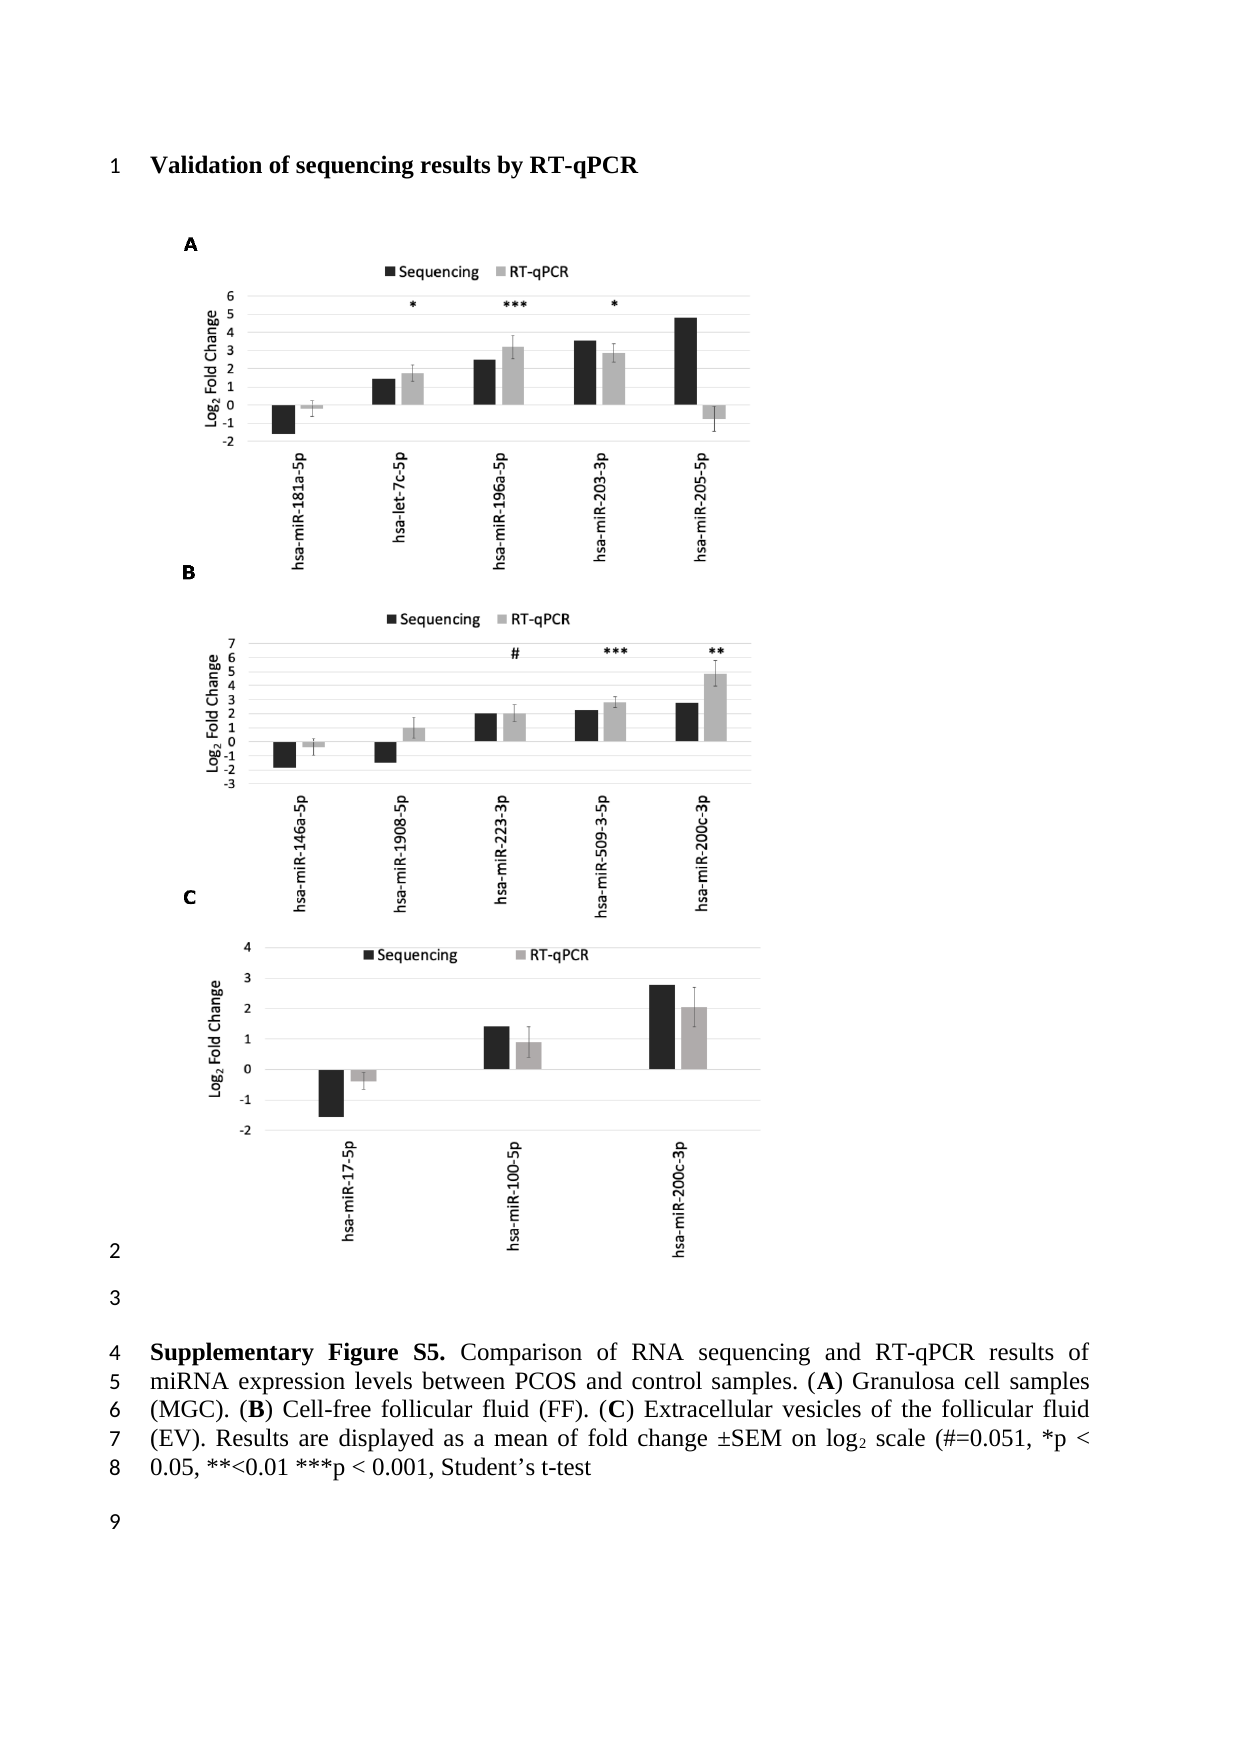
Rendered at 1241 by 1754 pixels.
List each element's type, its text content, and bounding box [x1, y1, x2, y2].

picture [150, 203, 769, 1259]
text Validation of sequencing results by RT-qPCR [150, 150, 1090, 179]
text Supplementary Figure S5. Comparison of RNA sequencing and RT-qPCR results of miRNA expression levels between PCOS and control samples. (A) Granulosa cell samples (MGC). (B) Cell-free follicular fluid (FF). (C) Extracellular vesicles of the follicular fluid (EV). Results are displayed as a mean of fold change ±SEM on log2 scale (#=0.051, *p < 0.05, **<0.01 ***p < 0.001, Student’s t-test [150, 1337, 1090, 1481]
